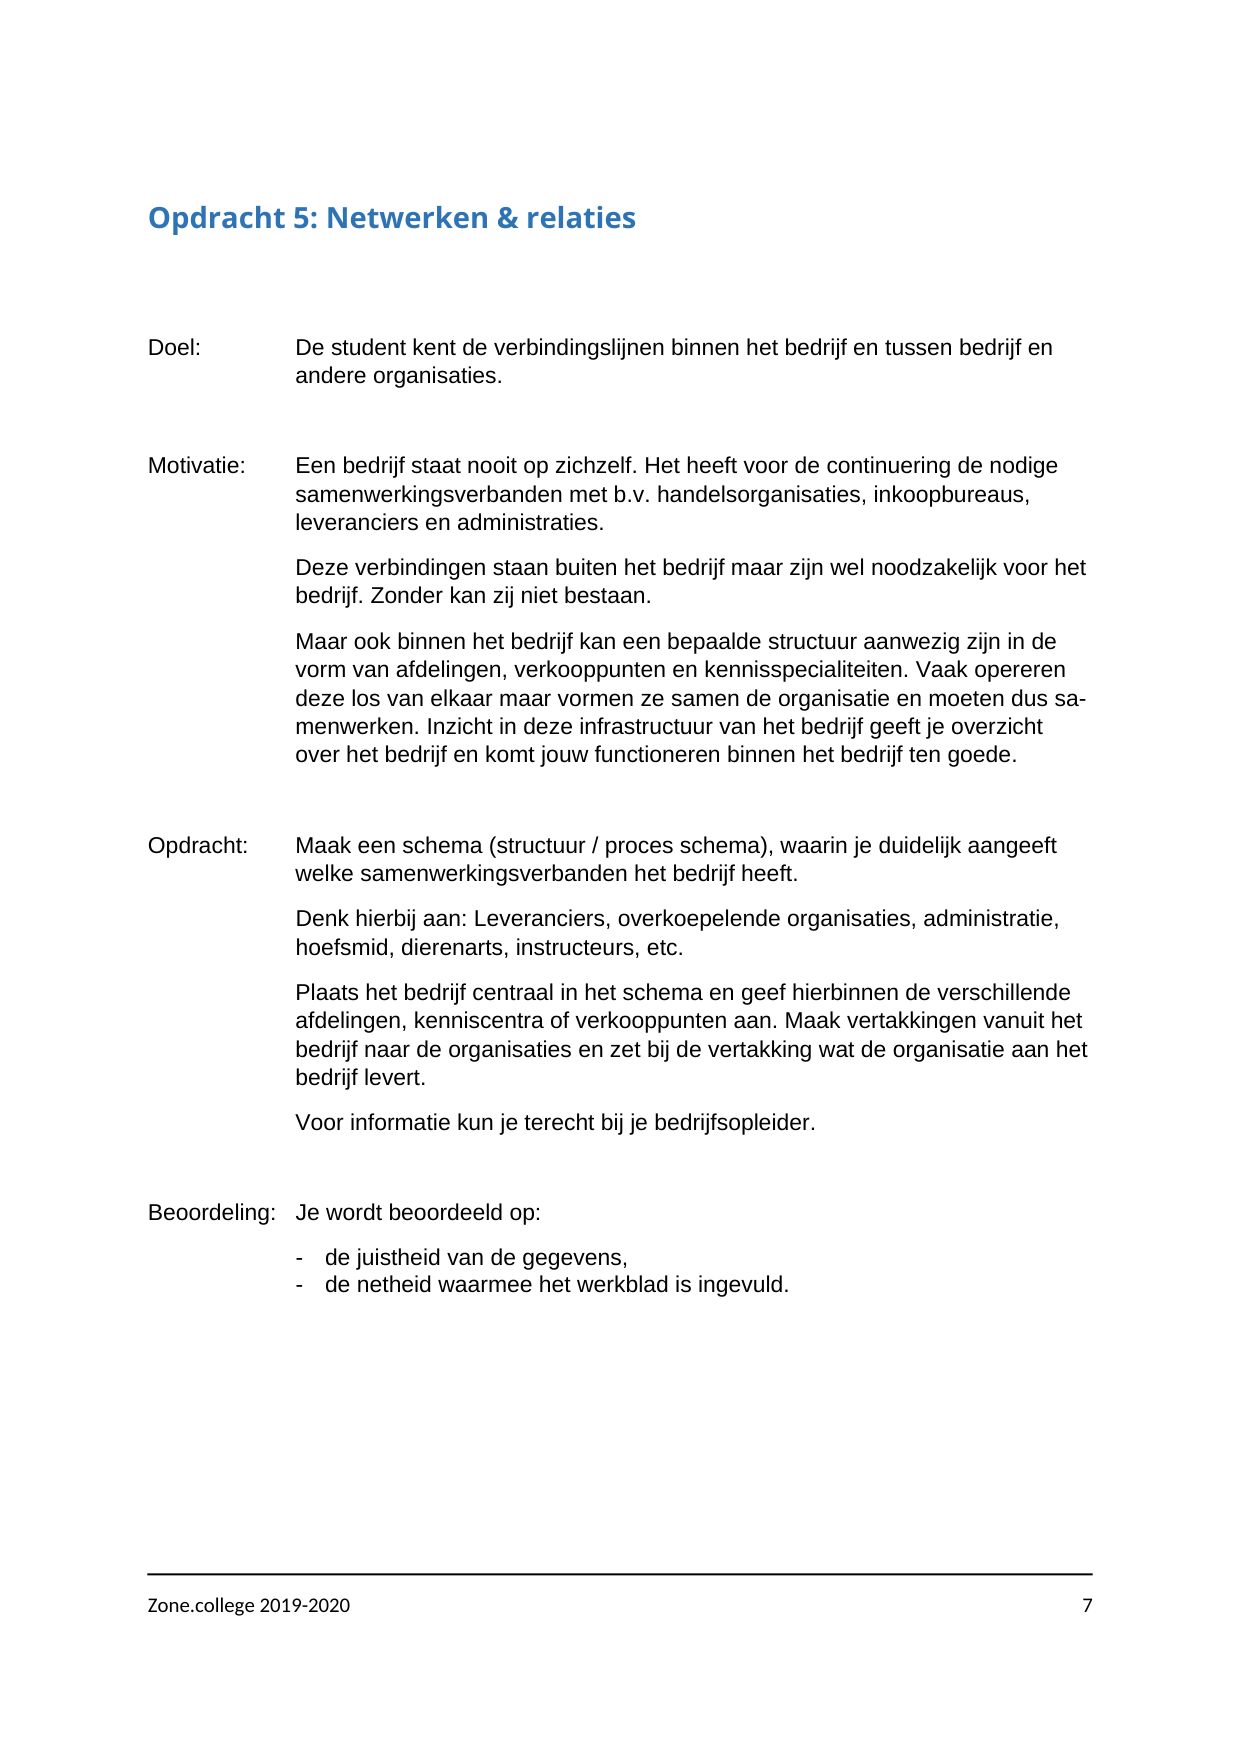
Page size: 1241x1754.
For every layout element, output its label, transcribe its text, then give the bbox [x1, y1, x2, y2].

text Denk hierbij aan: Leveranciers, overkoepelende organisaties, administratie, hoefsmid, dierenarts, instructeurs, etc. [295, 905, 1093, 960]
text Beoordeling: Je wordt beoordeeld op: [148, 1199, 1093, 1226]
text Plaats het bedrijf centraal in het schema en geef hierbinnen de verschillende afdelingen, kenniscentra of verkooppunten aan. Maak vertakkingen vanuit het bedrijf naar de organisaties en zet bij de vertakking wat de organisatie aan het bedrijf levert. [295, 979, 1093, 1090]
text Maar ook binnen het bedrijf kan een bepaalde structuur aanwezig zijn in de vorm van afdelingen, verkooppunten en kennisspecialiteiten. Vaak opereren deze los van elkaar maar vormen ze samen de organisatie en moeten dus samenwerken. Inzicht in deze infrastructuur van het bedrijf geeft je overzicht over het bedrijf en komt jouw functioneren binnen het bedrijf ten goede. [295, 628, 1093, 768]
text Motivatie: Een bedrijf staat nooit op zichzelf. Het heeft voor de continuering de nodige samenwerkingsverbanden met b.v. handelsorganisaties, inkoopbureaus, leveranciers en administraties. [148, 452, 1093, 535]
text - de juistheid van de gegevens, [295, 1244, 1093, 1271]
text Opdracht: Maak een schema (structuur / proces schema), waarin je duidelijk aangeeft welke samenwerkingsverbanden het bedrijf heeft. [148, 832, 1093, 886]
text Voor informatie kun je terecht bij je bedrijfsopleider. [221, 1109, 1093, 1135]
subtitle Opdracht 5: Netwerken & relaties [148, 198, 1093, 237]
text Deze verbindingen staan buiten het bedrijf maar zijn wel noodzakelijk voor het bedrijf. Zonder kan zij niet bestaan. [295, 554, 1093, 609]
text - de netheid waarmee het werkblad is ingevuld. [295, 1271, 1093, 1297]
text Doel: De student kent de verbindingslijnen binnen het bedrijf en tussen bedrijf en andere organisaties. [148, 333, 1093, 388]
